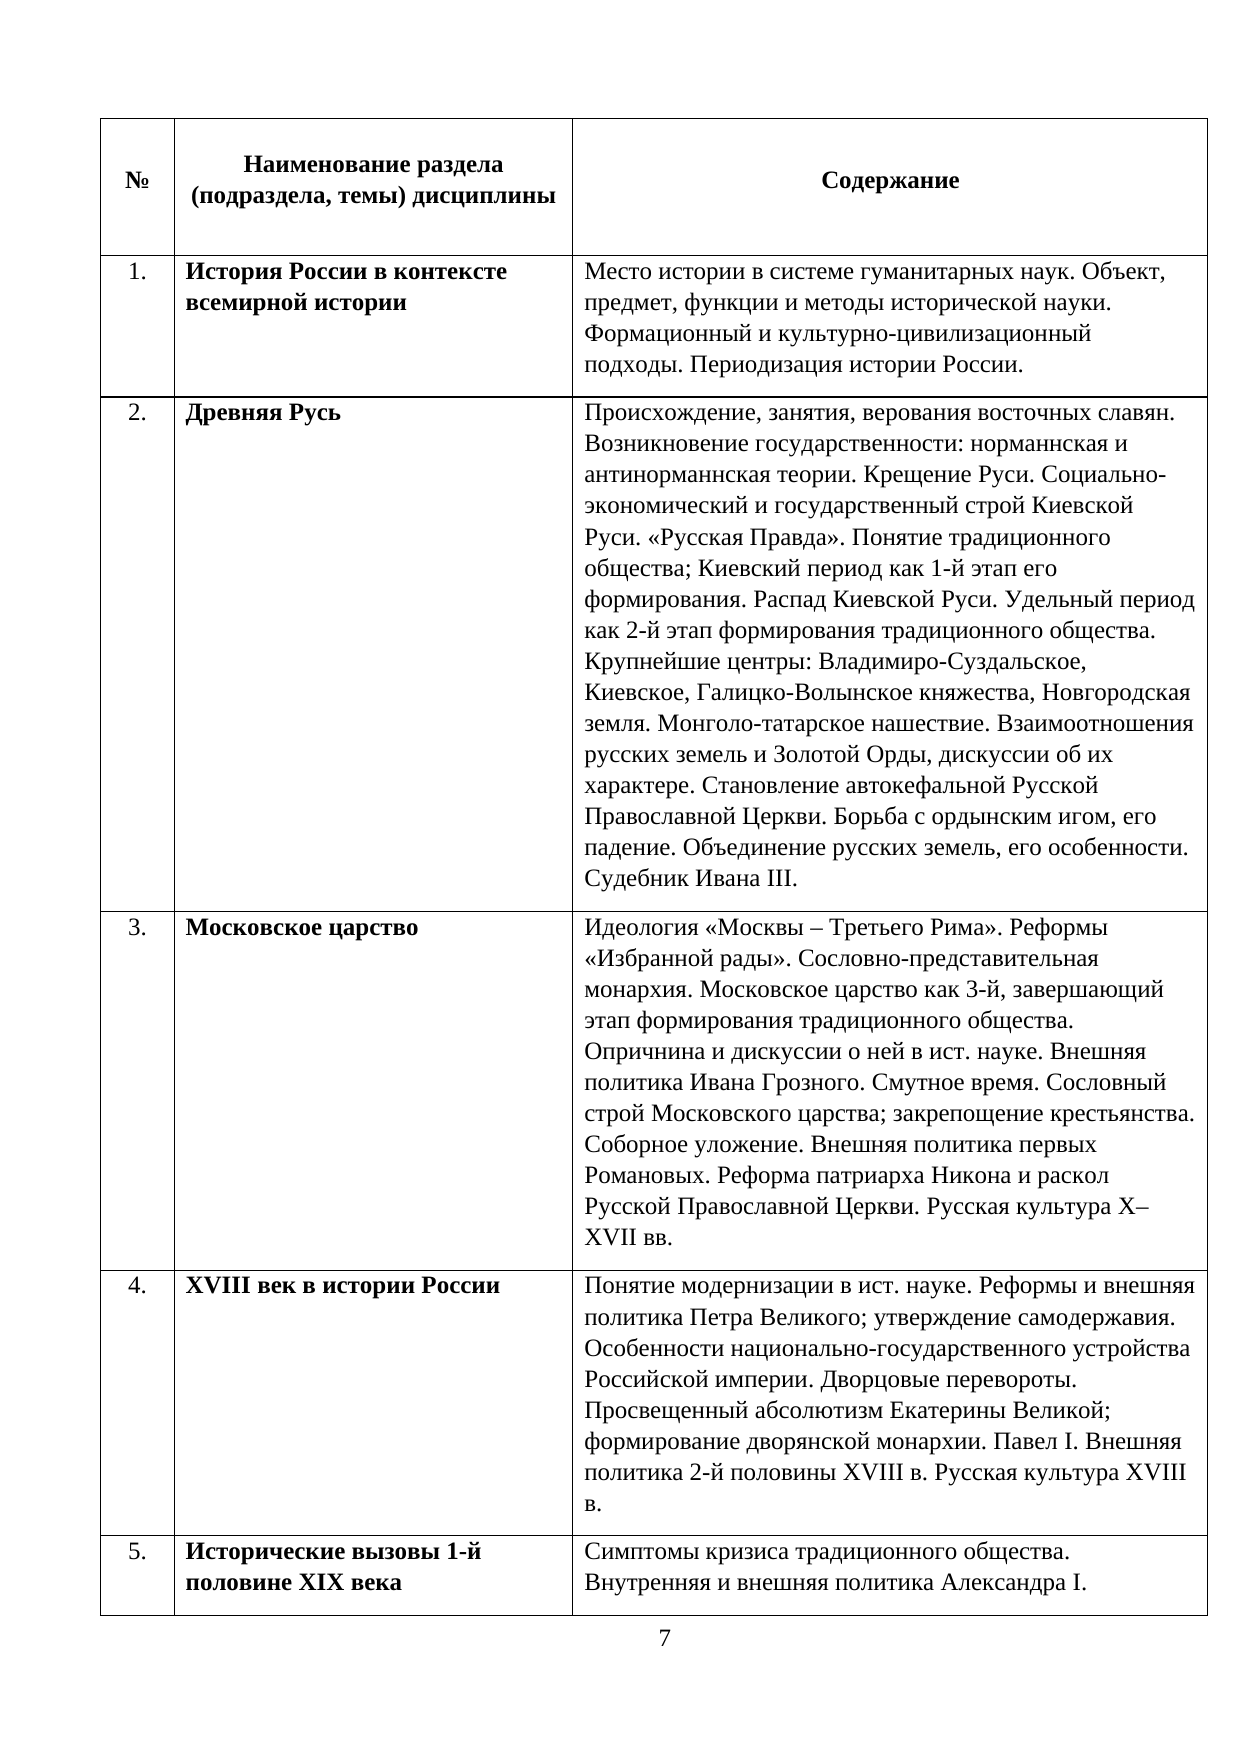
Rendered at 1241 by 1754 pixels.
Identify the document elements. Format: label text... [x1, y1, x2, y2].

table_cell 4. [101, 1271, 174, 1535]
table_cell Идеология «Москвы – Третьего Рима». Реформы «Избранной рады». Сословно-представительная монархия. Московское царство как 3-й, завершающий этап формирования традиционного общества. Опричнина и дискуссии о ней в ист. науке. Внешняя политика Ивана Грозного. Смутное время. Сословный строй Московского царства; закрепощение крестьянства. Соборное уложение. Внешняя политика первых Романовых. Реформа патриарха Никона и раскол Русской Православной Церкви. Русская культура X–XVII вв. [573, 912, 1207, 1269]
table_cell 3. [101, 912, 174, 1269]
table_header Содержание [573, 119, 1207, 255]
table_cell Древняя Русь [175, 398, 572, 911]
table_cell Происхождение, занятия, верования восточных славян. Возникновение государственности: норманнская и антинорманнская теории. Крещение Руси. Социально-экономический и государственный строй Киевской Руси. «Русская Правда». Понятие традиционного общества; Киевский период как 1-й этап его формирования. Распад Киевской Руси. Удельный период как 2-й этап формирования традиционного общества. Крупнейшие центры: Владимиро-Суздальское, Киевское, Галицко-Волынское княжества, Новгородская земля. Монголо-татарское нашествие. Взаимоотношения русских земель и Золотой Орды, дискуссии об их характере. Становление автокефальной Русской Православной Церкви. Борьба с ордынским игом, его падение. Объединение русских земель, его особенности. Судебник Ивана III. [573, 398, 1207, 911]
table_cell 2. [101, 398, 174, 911]
table_cell 1. [101, 256, 174, 396]
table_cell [573, 1536, 1207, 1615]
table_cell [175, 1536, 572, 1615]
table_header № [101, 119, 174, 255]
table_cell Место истории в системе гуманитарных наук. Объект, предмет, функции и методы исторической науки. Формационный и культурно-цивилизационный подходы. Периодизация истории России. [573, 256, 1207, 396]
table_cell 5. [101, 1536, 174, 1615]
table_cell История России в контексте всемирной истории [175, 256, 572, 396]
table_cell Московское царство [175, 912, 572, 1269]
table_cell Понятие модернизации в ист. науке. Реформы и внешняя политика Петра Великого; утверждение самодержавия. Особенности национально-государственного устройства Российской империи. Дворцовые перевороты. Просвещенный абсолютизм Екатерины Великой; формирование дворянской монархии. Павел I. Внешняя политика 2-й половины XVIII в. Русская культура XVIII в. [573, 1271, 1207, 1535]
table_cell XVIII век в истории России [175, 1271, 572, 1535]
table_header Наименование раздела (подраздела, темы) дисциплины [175, 119, 572, 255]
